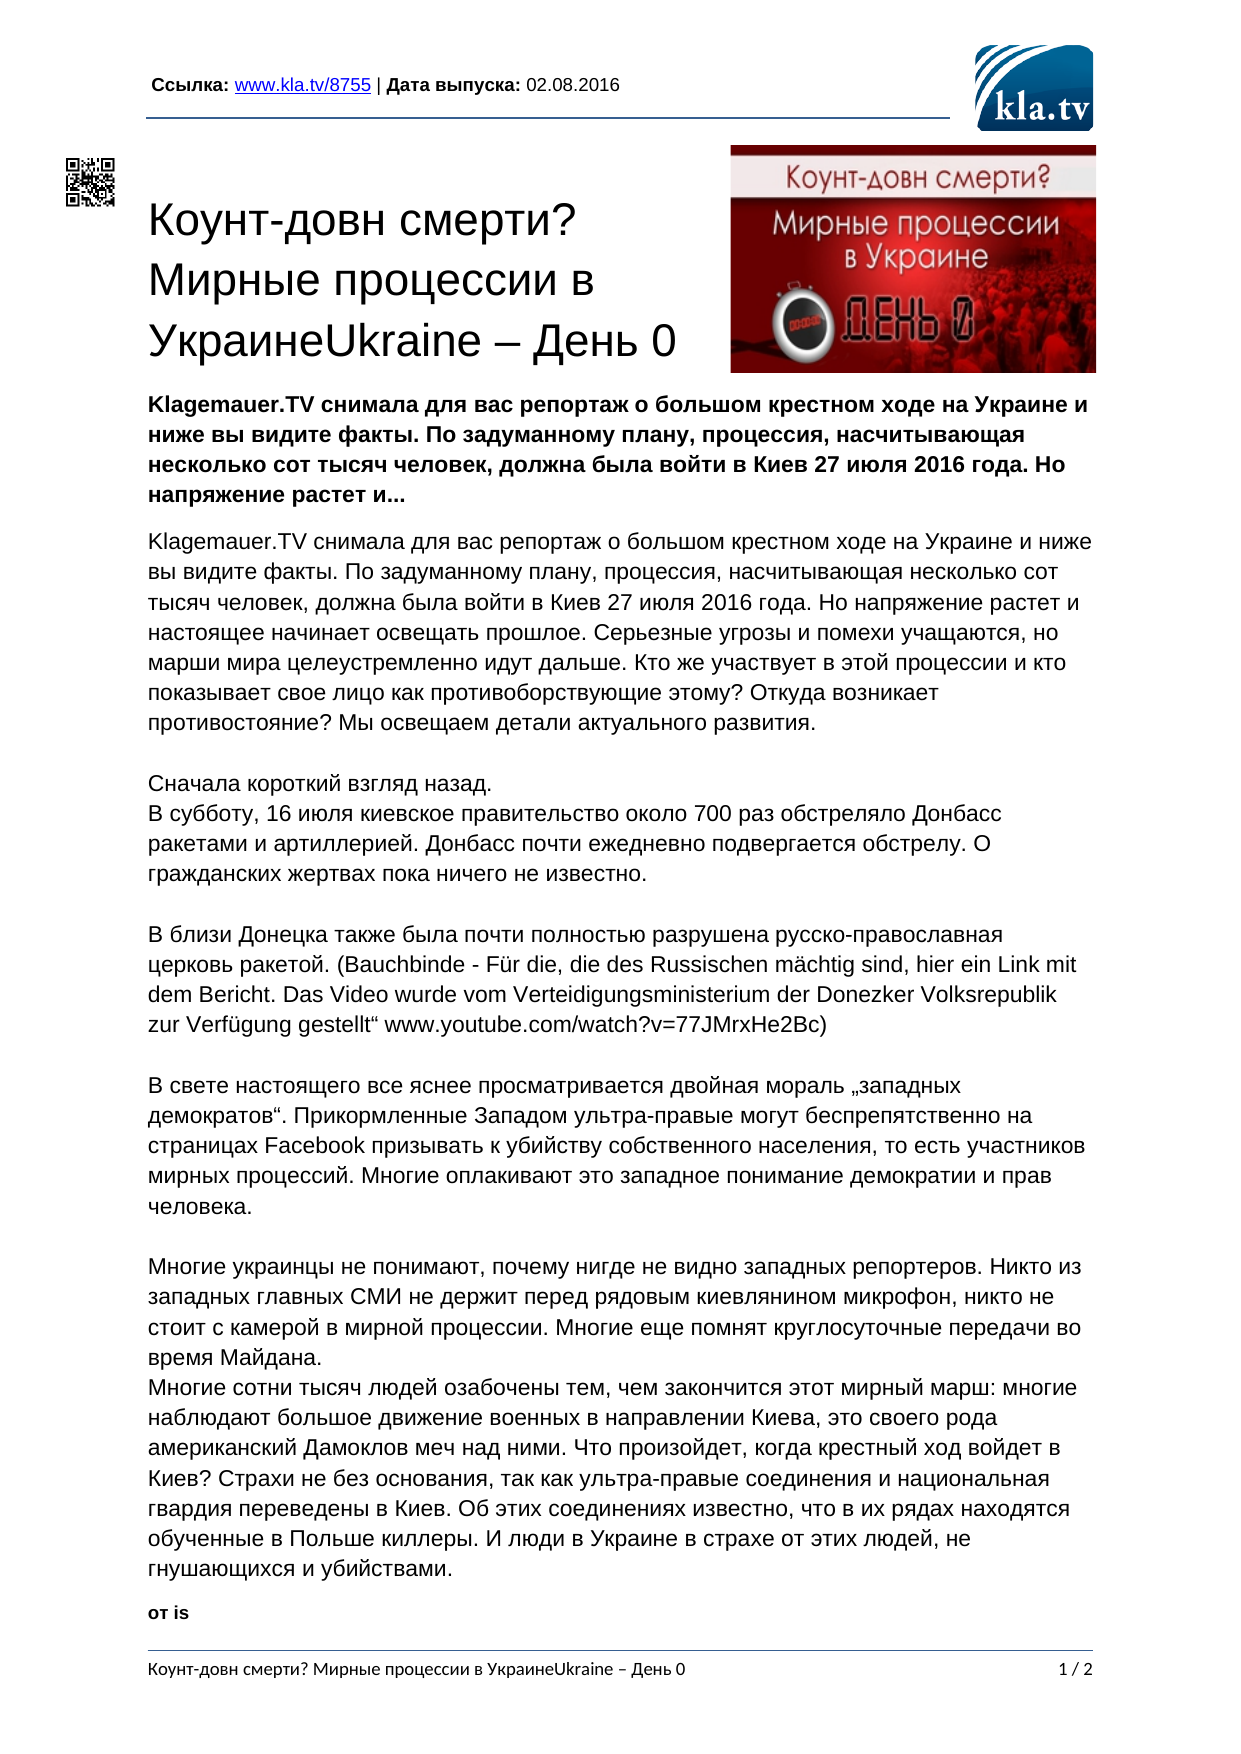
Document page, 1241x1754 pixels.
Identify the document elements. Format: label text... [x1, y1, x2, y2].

text Коунт-довн смерти? Мирные процессии в УкраинеUkraine – День 0 [148, 192, 1093, 366]
text Klagemauer.TV снимала для вас репортаж о большом крестном ходе на Украине и ниже вы видите факты. По задуманному плану, процессия, насчитывающая несколько сот тысяч человек, должна была войти в Киев 27 июля 2016 года. Но напряжение растет и настоящее начинает освещать прошлое. Серьезные угрозы и помехи учащаются, но марши мира целеустремленно идут дальше. Кто же участвует в этой процессии и кто показывает свое лицо как противоборствующие этому? Откуда возникает противостояние? Мы освещаем детали актуального развития. Сначала короткий взгляд назад. В субботу, 16 июля киевское правительство около 700 раз обстреляло Донбасс ракетами и артиллерией. Донбасс почти ежедневно подвергается обстрелу. О гражданских жертвах пока ничего не известно. В близи Донецка также была почти полностью разрушена русско-православная церковь ракетой. (Bauchbinde - Für die, die des Russischen mächtig sind, hier ein Link mit dem Bericht. Das Video wurde vom Verteidigungsministerium der Donezker Volksrepublik zur Verfügung gestellt“ www.youtube.com/watch?v=77JMrxHe2Bc) В свете настоящего все яснее просматривается двойная мораль „западных демократов“. Прикормленные Западом ультра-правые могут беспрепятственно на страницах Facebook призывать к убийству собственного населения, то есть участников мирных процессий. Многие оплакивают это западное понимание демократии и прав человека. Многие украинцы не понимают, почему нигде не видно западных репортеров. Никто из западных главных СМИ не держит перед рядовым киевлянином микрофон, никто не стоит с камерой в мирной процессии. Многие еще помнят круглосуточные передачи во время Майдана. Многие сотни тысяч людей озабочены тем, чем закончится этот мирный марш: многие наблюдают большое движение военных в направлении Киева, это своего рода американский Дамоклов меч над ними. Что произойдет, когда крестный ход войдет в Киев? Страхи не без основания, так как ультра-правые соединения и национальная гвардия переведены в Киев. Об этих соединениях известно, что в их рядах находятся обученные в Польше киллеры. И люди в Украине в страхе от этих людей, не гнушающихся и убийствами. [148, 528, 1093, 1581]
text Klagemauer.TV снимала для вас репортаж о большом крестном ходе на Украине и ниже вы видите факты. По задуманному плану, процессия, насчитывающая несколько сот тысяч человек, должна была войти в Киев 27 июля 2016 года. Но напряжение растет и... [148, 391, 1093, 507]
text от is [148, 1602, 1093, 1623]
